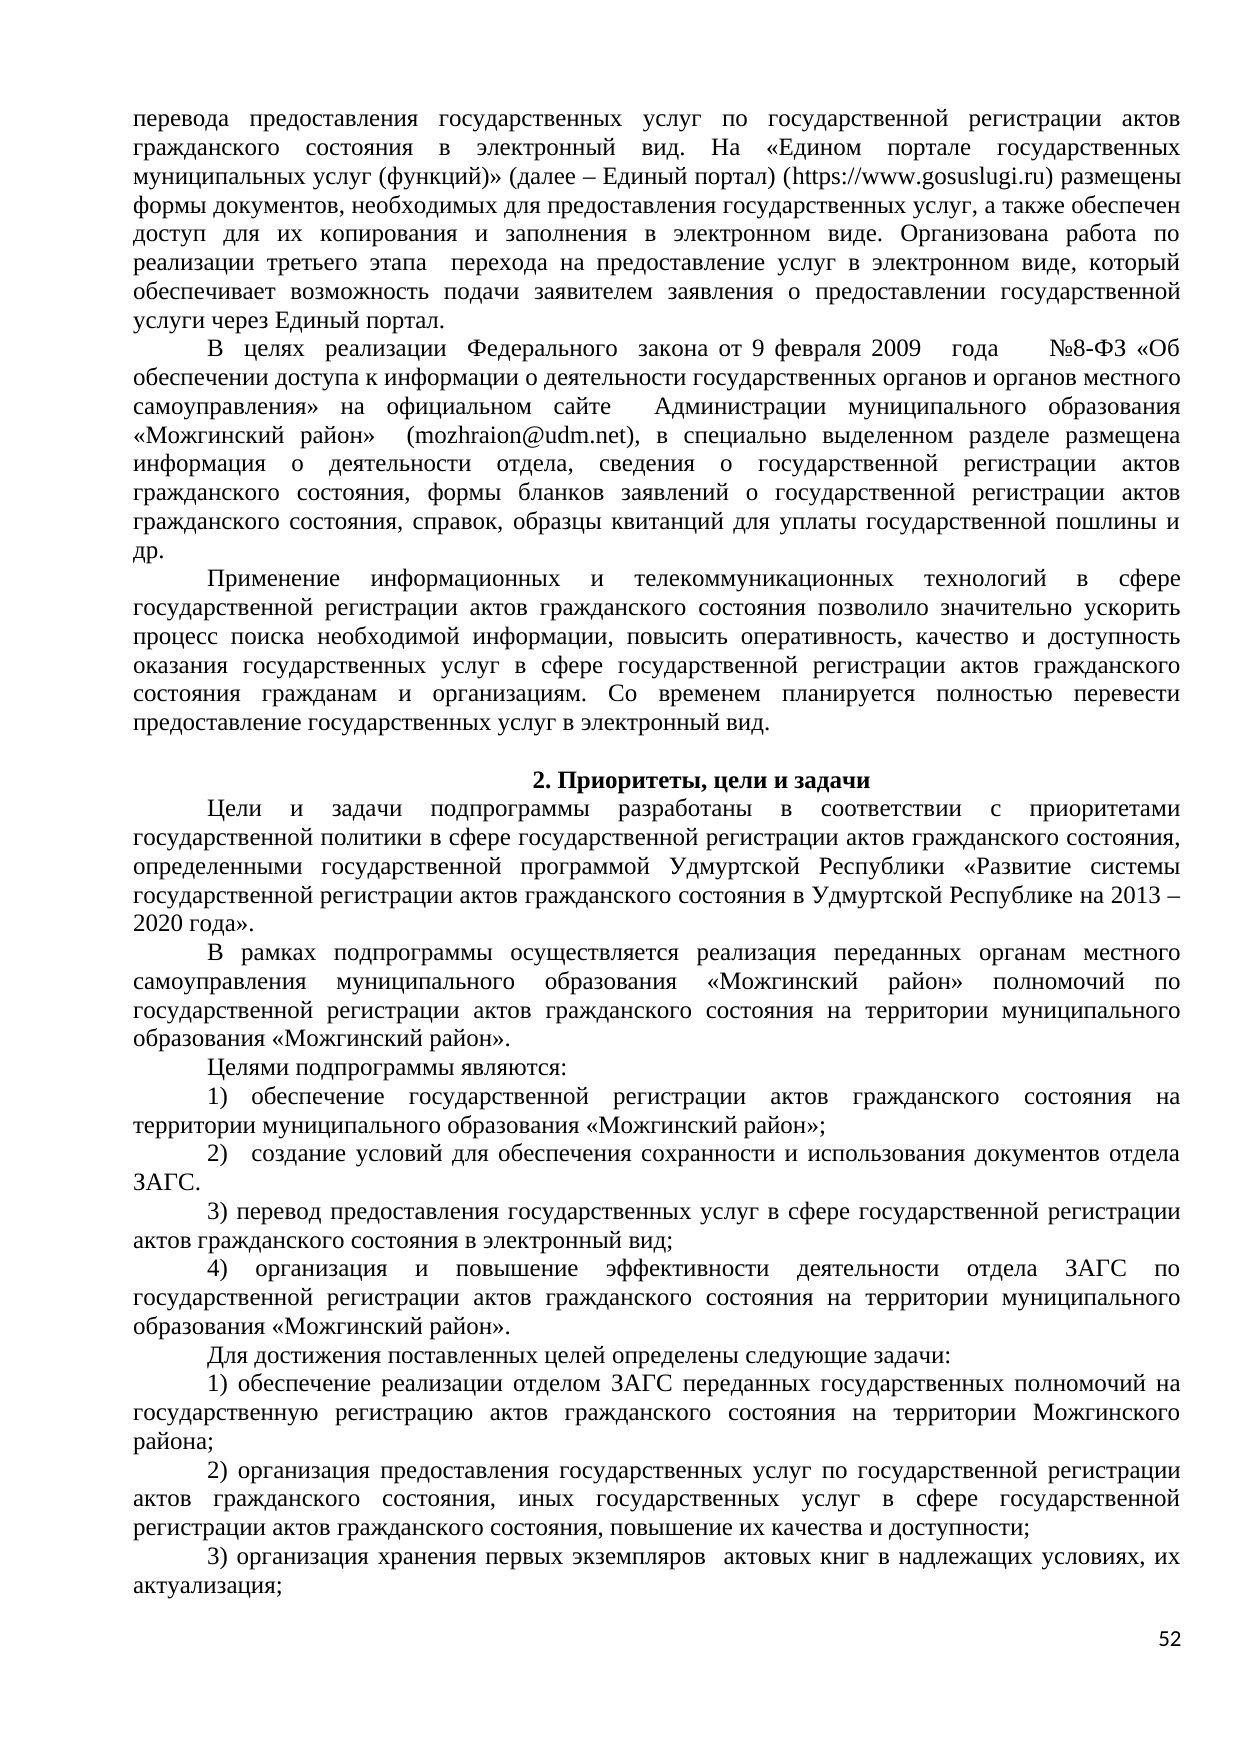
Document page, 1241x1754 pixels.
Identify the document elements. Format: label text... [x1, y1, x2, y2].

list обеспечение государственной регистрации актов гражданского состояния на территории муниципального образования «Можгинский район»; [133, 1081, 1181, 1138]
text 4) организация и повышение эффективности деятельности отдела ЗАГС по государственной регистрации актов гражданского состояния на территории муниципального образования «Можгинский район». [133, 1253, 1181, 1340]
text 2) организация предоставления государственных услуг по государственной регистрации актов гражданского состояния, иных государственных услуг в сфере государственной регистрации актов гражданского состояния, повышение их качества и доступности; [133, 1455, 1181, 1541]
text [133, 103, 1181, 333]
text В рамках подпрограммы осуществляется реализация переданных органам местного самоуправления муниципального образования «Можгинский район» полномочий по государственной регистрации актов гражданского состояния на территории муниципального образования «Можгинский район». [133, 937, 1181, 1052]
list создание условий для обеспечения сохранности и использования документов отдела ЗАГС. [133, 1138, 1181, 1196]
text 3) перевод предоставления государственных услуг в сфере государственной регистрации актов гражданского состояния в электронный вид; [133, 1196, 1181, 1253]
text В целях реализации Федерального закона от 9 февраля 2009 года №8-ФЗ «Об обеспечении доступа к информации о деятельности государственных органов и органов местного самоуправления» на официальном сайте Администрации муниципального образования «Можгинский район» (mozhraion@udm.net), в специально выделенном разделе размещена информация о деятельности отдела, сведения о государственной регистрации актов гражданского состояния, формы бланков заявлений о государственной регистрации актов гражданского состояния, справок, образцы квитанций для уплаты государственной пошлины и др. [133, 333, 1181, 563]
text Цели и задачи подпрограммы разработаны в соответствии с приоритетами государственной политики в сфере государственной регистрации актов гражданского состояния, определенными государственной программой Удмуртской Республики «Развитие системы государственной регистрации актов гражданского состояния в Удмуртской Республике на 2013 – 2020 года». [133, 793, 1181, 937]
text Целями подпрограммы являются: [133, 1052, 1181, 1081]
text Для достижения поставленных целей определены следующие задачи: [133, 1340, 1181, 1368]
subtitle 2. Приоритеты, цели и задачи [295, 765, 1107, 793]
text Применение информационных и телекоммуникационных технологий в сфере государственной регистрации актов гражданского состояния позволило значительно ускорить процесс поиска необходимой информации, повысить оперативность, качество и доступность оказания государственных услуг в сфере государственной регистрации актов гражданского состояния гражданам и организациям. Со временем планируется полностью перевести предоставление государственных услуг в электронный вид. [133, 563, 1181, 736]
text 1) обеспечение реализации отделом ЗАГС переданных государственных полномочий на государственную регистрацию актов гражданского состояния на территории Можгинского района; [133, 1368, 1181, 1455]
text 3) организация хранения первых экземпляров актовых книг в надлежащих условиях, их актуализация; [133, 1541, 1181, 1598]
